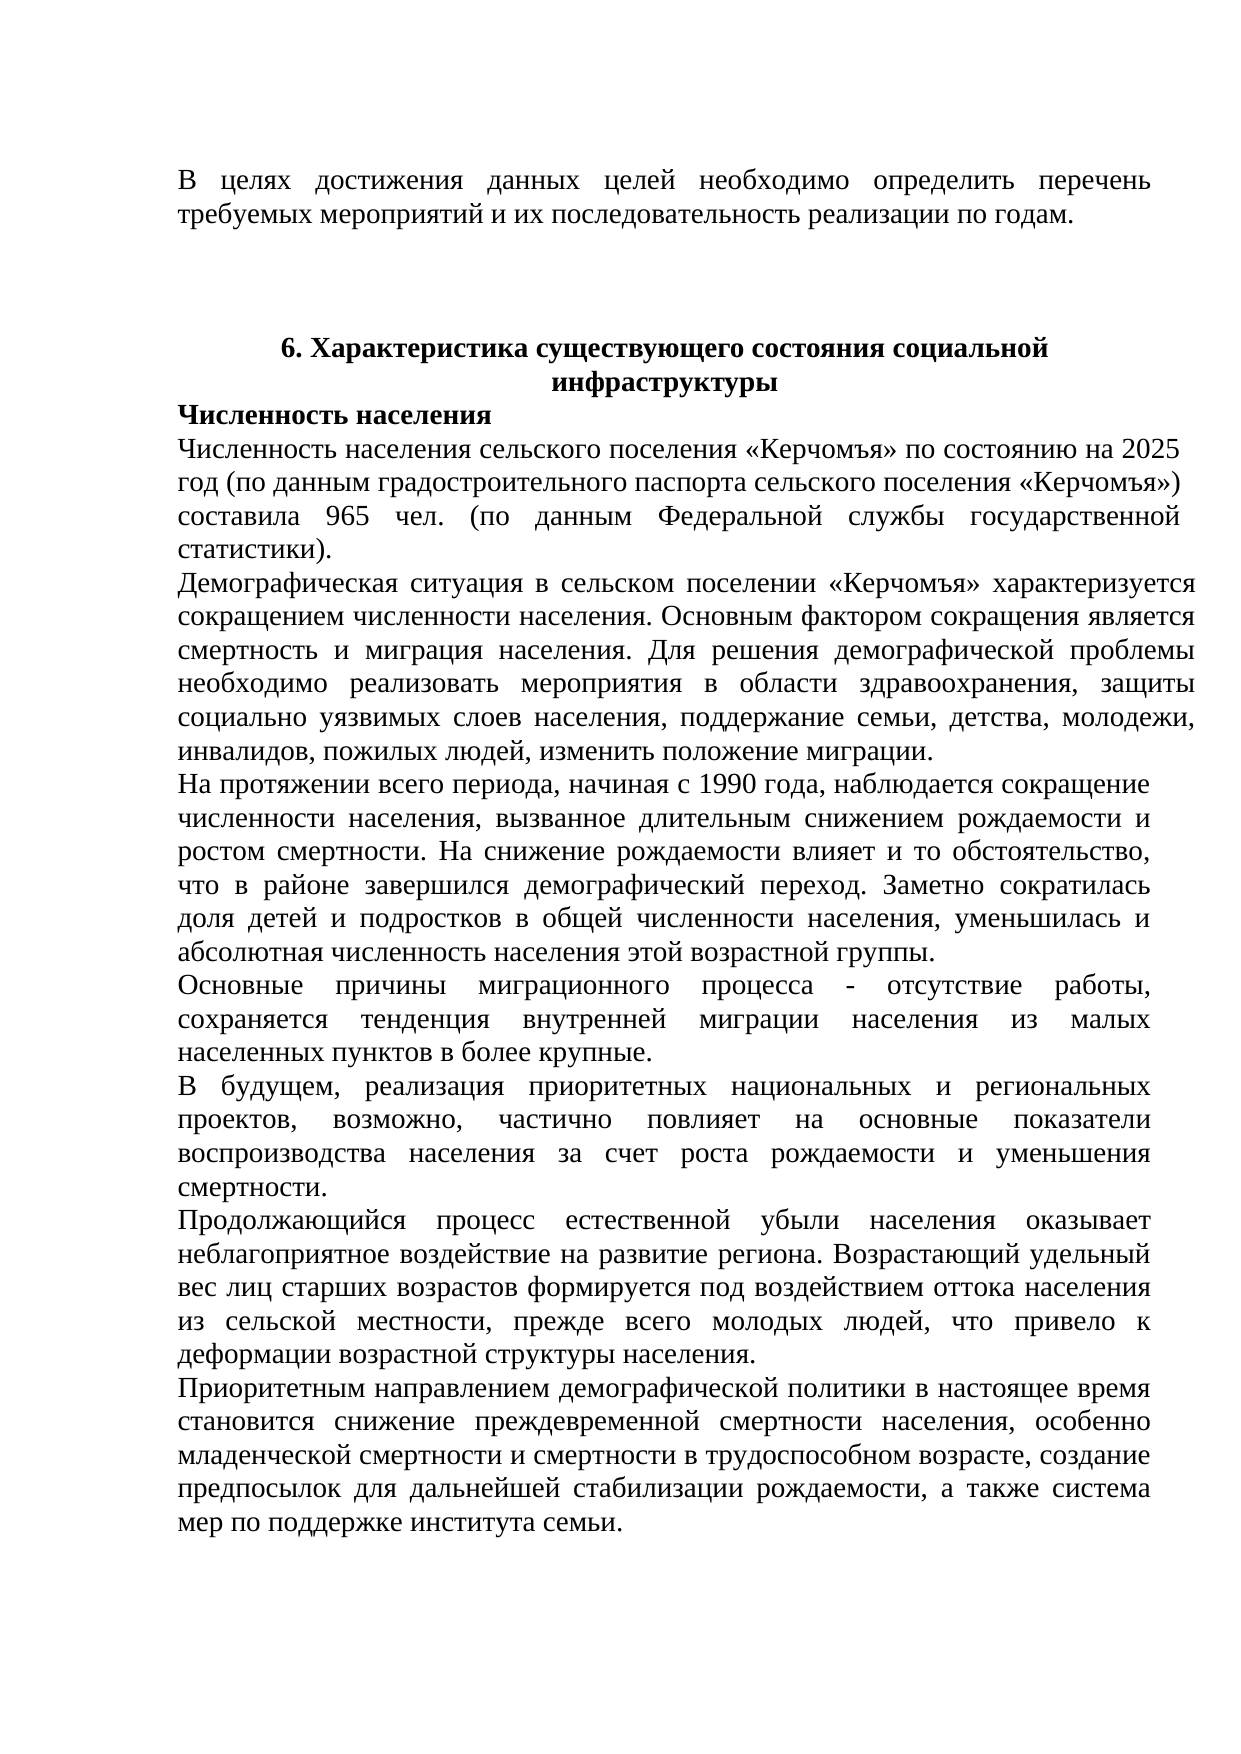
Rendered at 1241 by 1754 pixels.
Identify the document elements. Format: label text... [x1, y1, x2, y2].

text Приоритетным направлением демографической политики в настоящее время становится снижение преждевременной смертности населения, особенно младенческой смертности и смертности в трудоспособном возрасте, создание предпосылок для дальнейшей стабилизации рождаемости, а также система мер по поддержке института семьи. [177, 1370, 1152, 1538]
text Продолжающийся процесс естественной убыли населения оказывает неблагоприятное воздействие на развитие региона. Возрастающий удельный вес лиц старших возрастов формируется под воздействием оттока населения из сельской местности, прежде всего молодых людей, что привело к деформации возрастной структуры населения. [177, 1202, 1152, 1370]
text Демографическая ситуация в сельском поселении «Керчомъя» характеризуется сокращением численности населения. Основным фактором сокращения является смертность и миграция населения. Для решения демографической проблемы необходимо реализовать мероприятия в области здравоохранения, защиты социально уязвимых слоев населения, поддержание семьи, детства, молодежи, инвалидов, пожилых людей, изменить положение миграции. [177, 565, 1196, 766]
text Численность населения [177, 397, 1152, 431]
text 6. Характеристика существующего состояния социальной инфраструктуры [177, 330, 1152, 397]
text Основные причины миграционного процесса - отсутствие работы, сохраняется тенденция внутренней миграции населения из малых населенных пунктов в более крупные. [177, 967, 1152, 1068]
text В целях достижения данных целей необходимо определить перечень требуемых мероприятий и их последовательность реализации по годам. [177, 162, 1152, 229]
text Численность населения сельского поселения «Керчомъя» по состоянию на 2025 год (по данным градостроительного паспорта сельского поселения «Керчомъя») составила 965 чел. (по данным Федеральной службы государственной статистики). [177, 431, 1181, 565]
text В будущем, реализация приоритетных национальных и региональных проектов, возможно, частично повлияет на основные показатели воспроизводства населения за счет роста рождаемости и уменьшения смертности. [177, 1068, 1152, 1202]
text На протяжении всего периода, начиная с 1990 года, наблюдается сокращение численности населения, вызванное длительным снижением рождаемости и ростом смертности. На снижение рождаемости влияет и то обстоятельство, что в районе завершился демографический переход. Заметно сократилась доля детей и подростков в общей численности населения, уменьшилась и абсолютная численность населения этой возрастной группы. [177, 766, 1152, 967]
